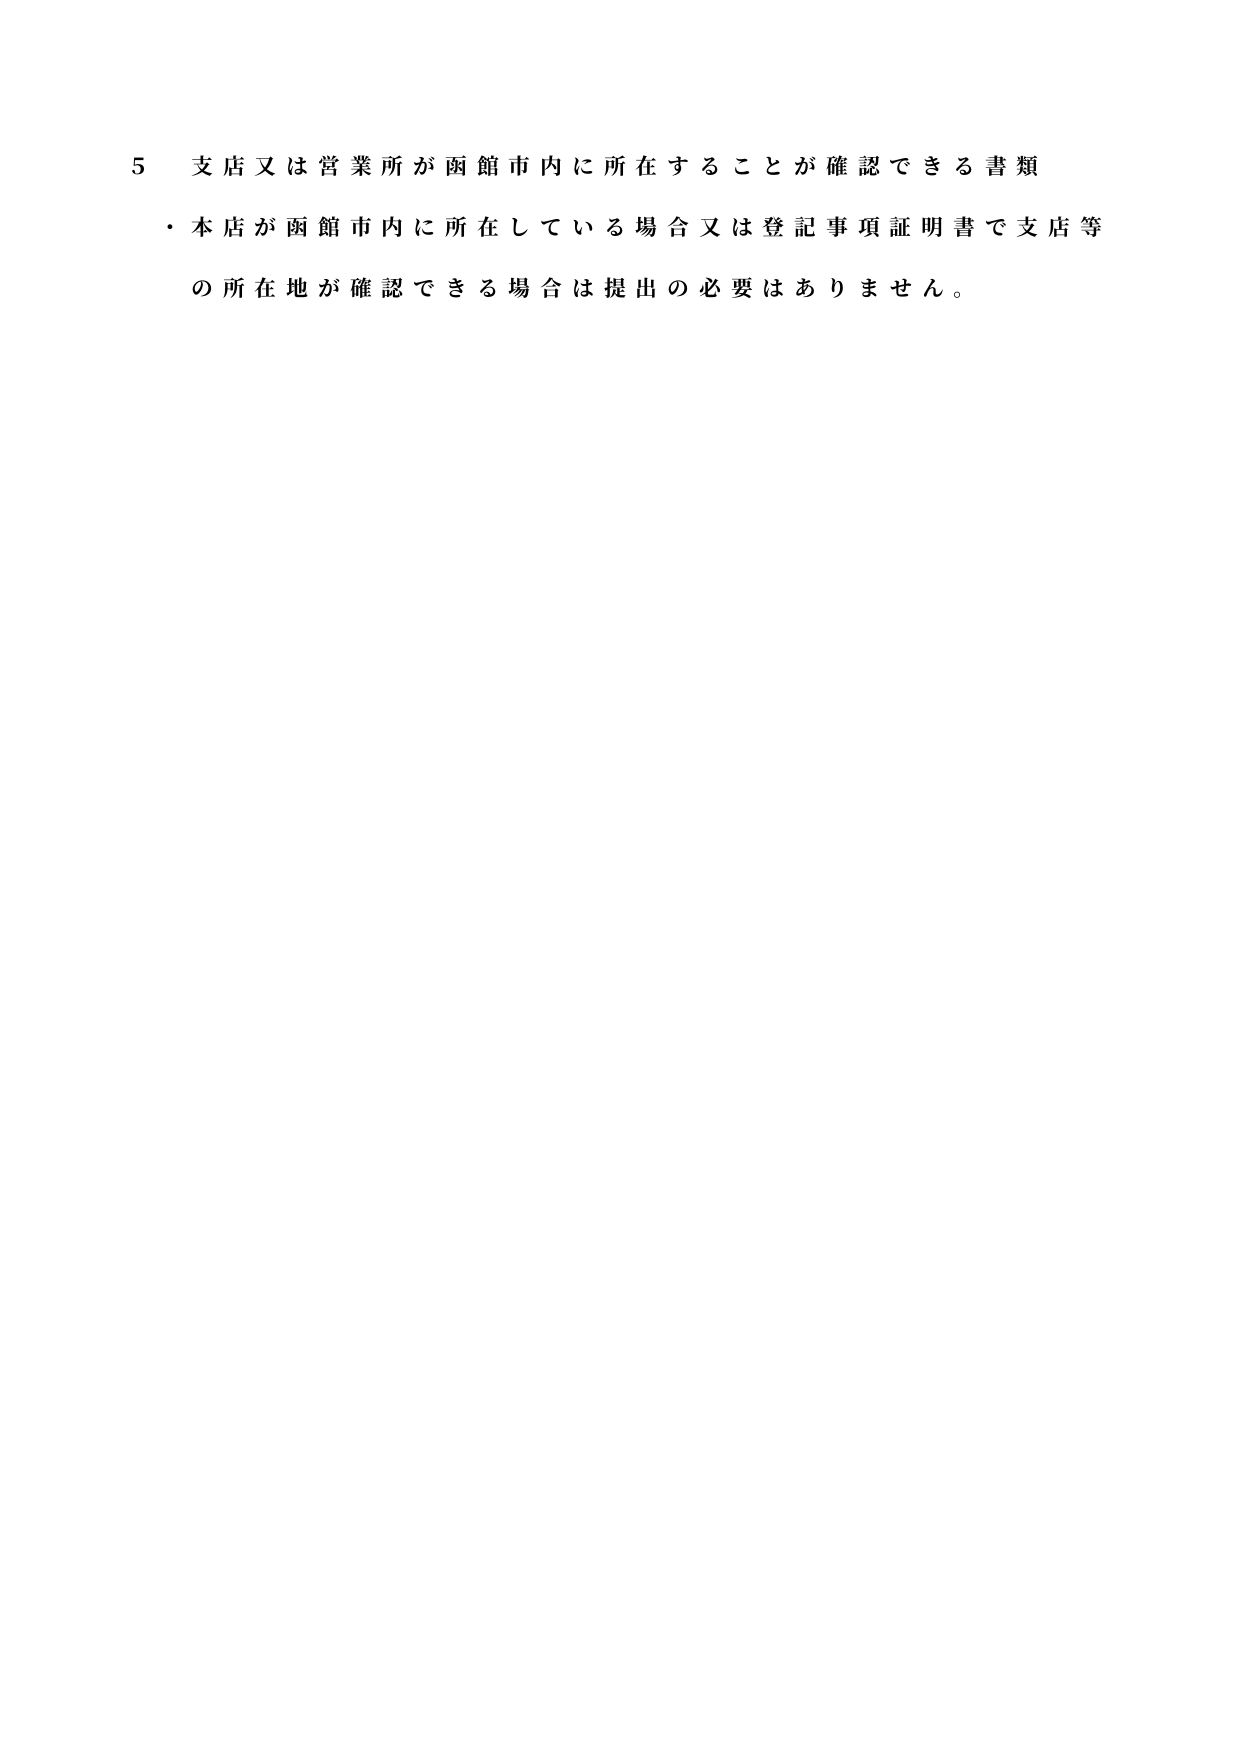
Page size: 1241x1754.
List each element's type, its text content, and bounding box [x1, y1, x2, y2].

text ・本店が函館市内に所在している場合又は登記事項証明書で支店等の所在地が確認できる場合は提出の必要はありません。 [156, 196, 1112, 317]
text ５ 支店又は営業所が函館市内に所在することが確認できる書類 [128, 135, 1112, 196]
